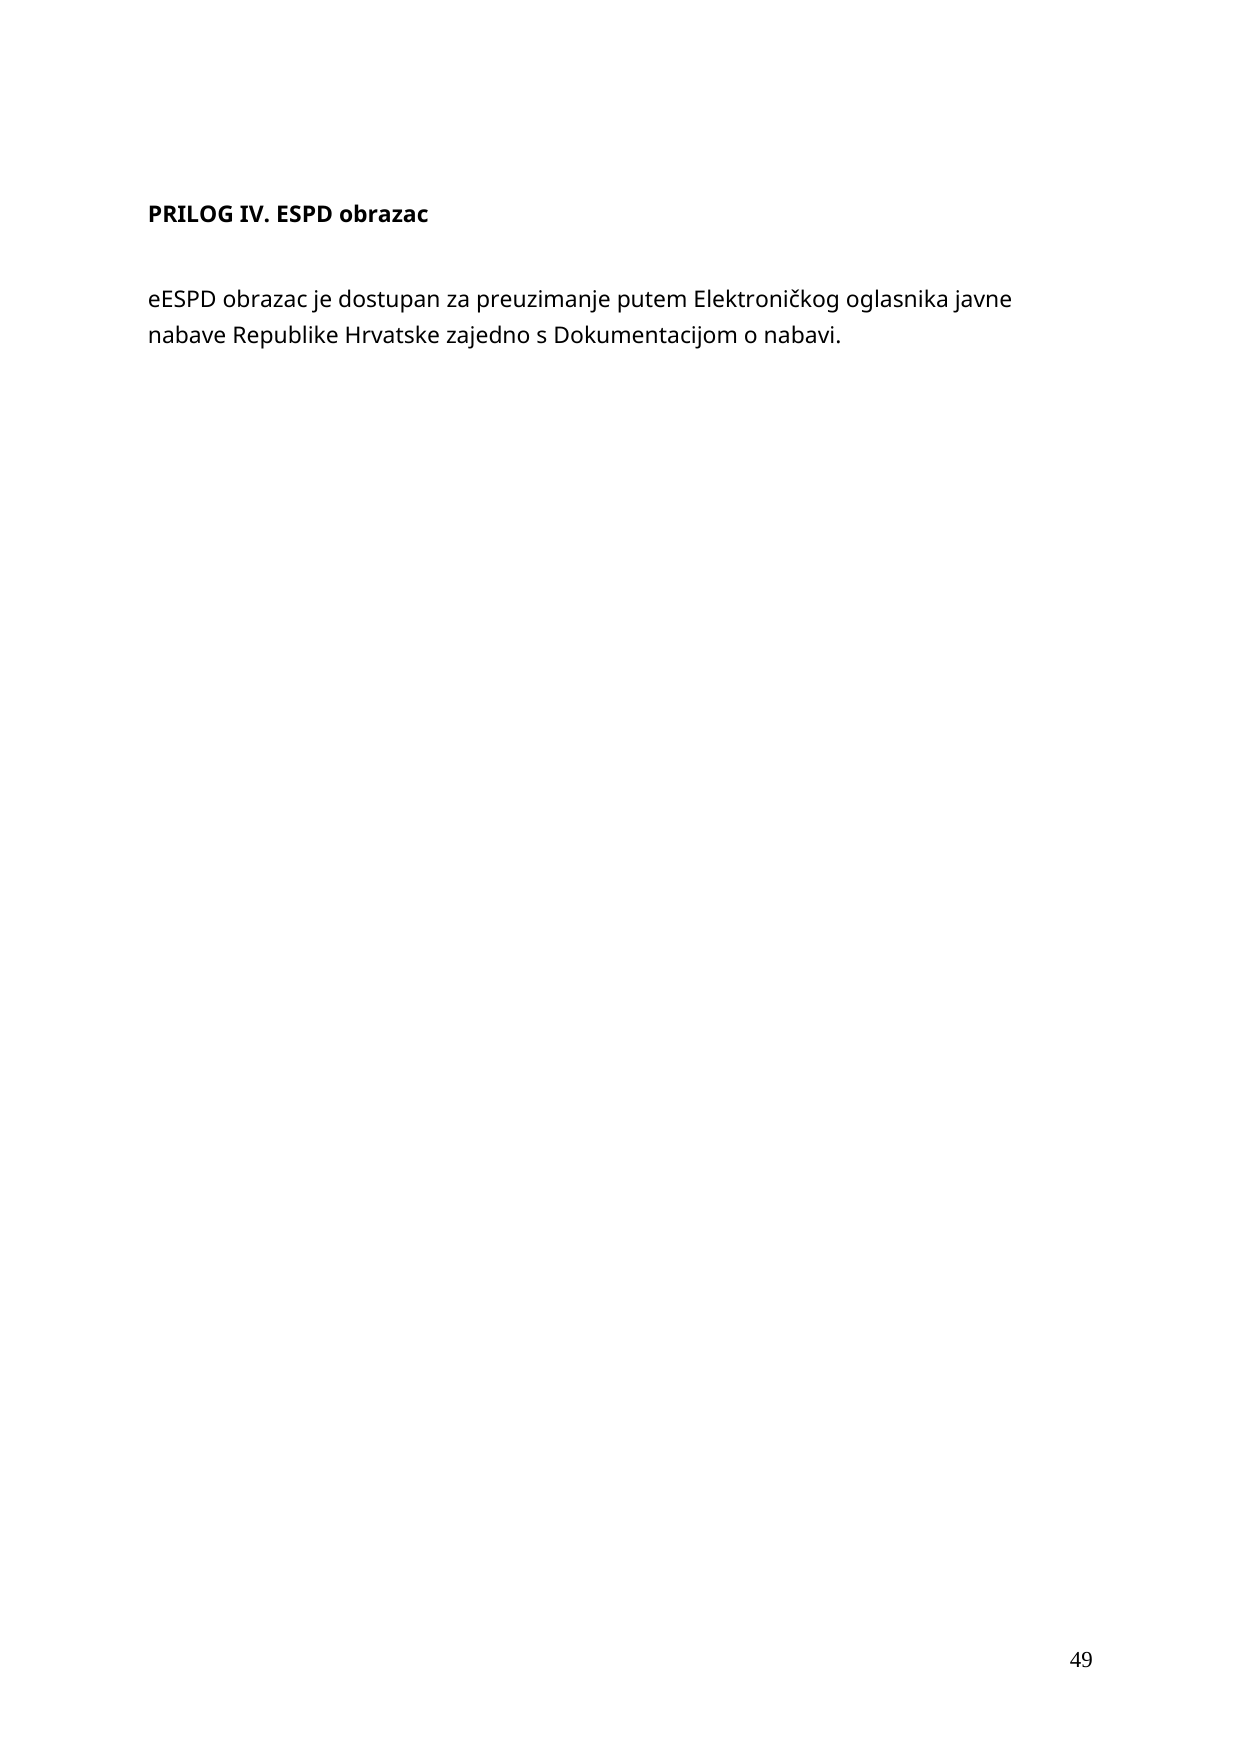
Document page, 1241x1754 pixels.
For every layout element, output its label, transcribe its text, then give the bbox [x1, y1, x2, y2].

subtitle PRILOG IV. ESPD obrazac [148, 198, 1093, 229]
text eESPD obrazac je dostupan za preuzimanje putem Elektroničkog oglasnika javne nabave Republike Hrvatske zajedno s Dokumentacijom o nabavi. [148, 283, 1093, 350]
